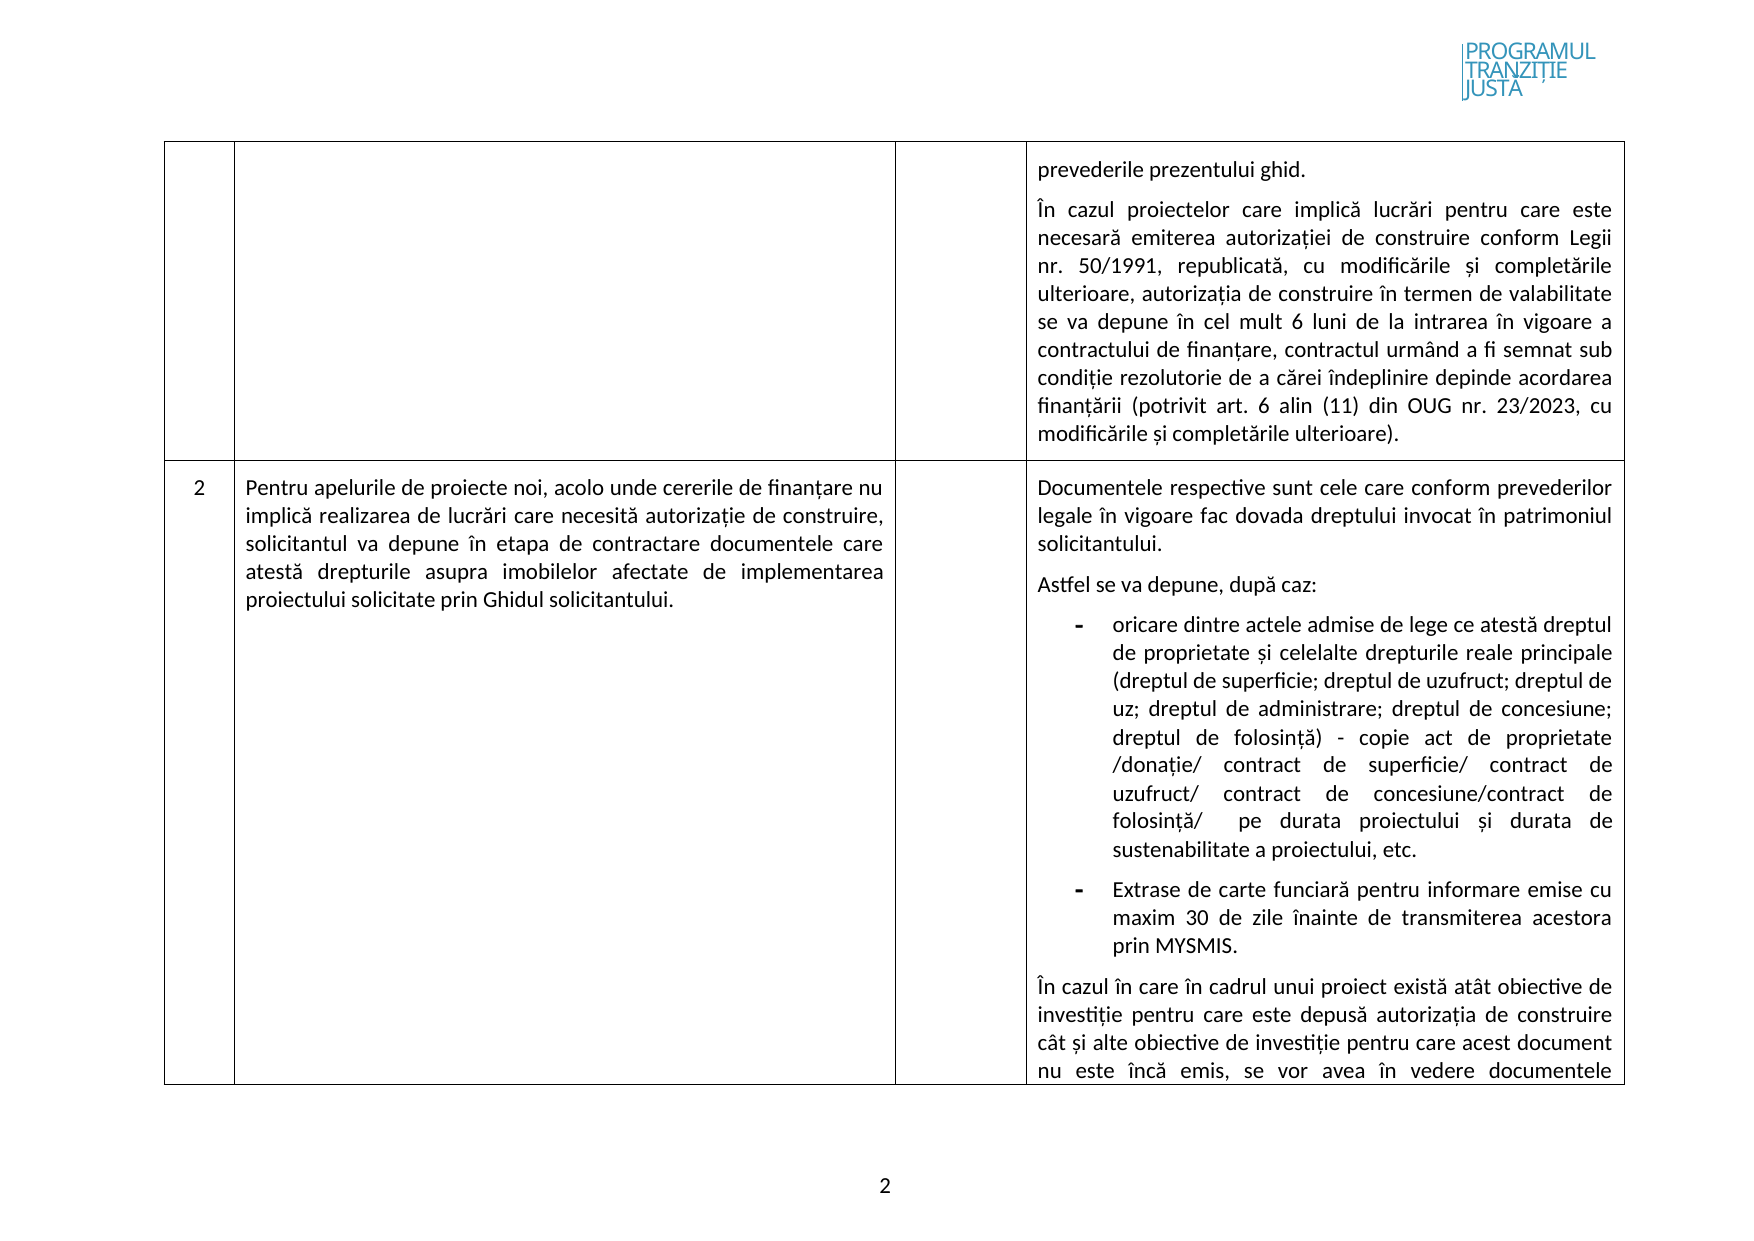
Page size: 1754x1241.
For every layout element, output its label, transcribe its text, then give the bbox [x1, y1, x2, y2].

table_cell 1 [165, 142, 234, 460]
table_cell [1027, 461, 1624, 1084]
table_cell [896, 461, 1026, 1084]
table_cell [235, 142, 895, 460]
table_cell 2 [165, 461, 234, 1084]
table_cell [235, 461, 895, 1084]
table_cell [896, 142, 1026, 460]
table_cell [1027, 142, 1624, 460]
